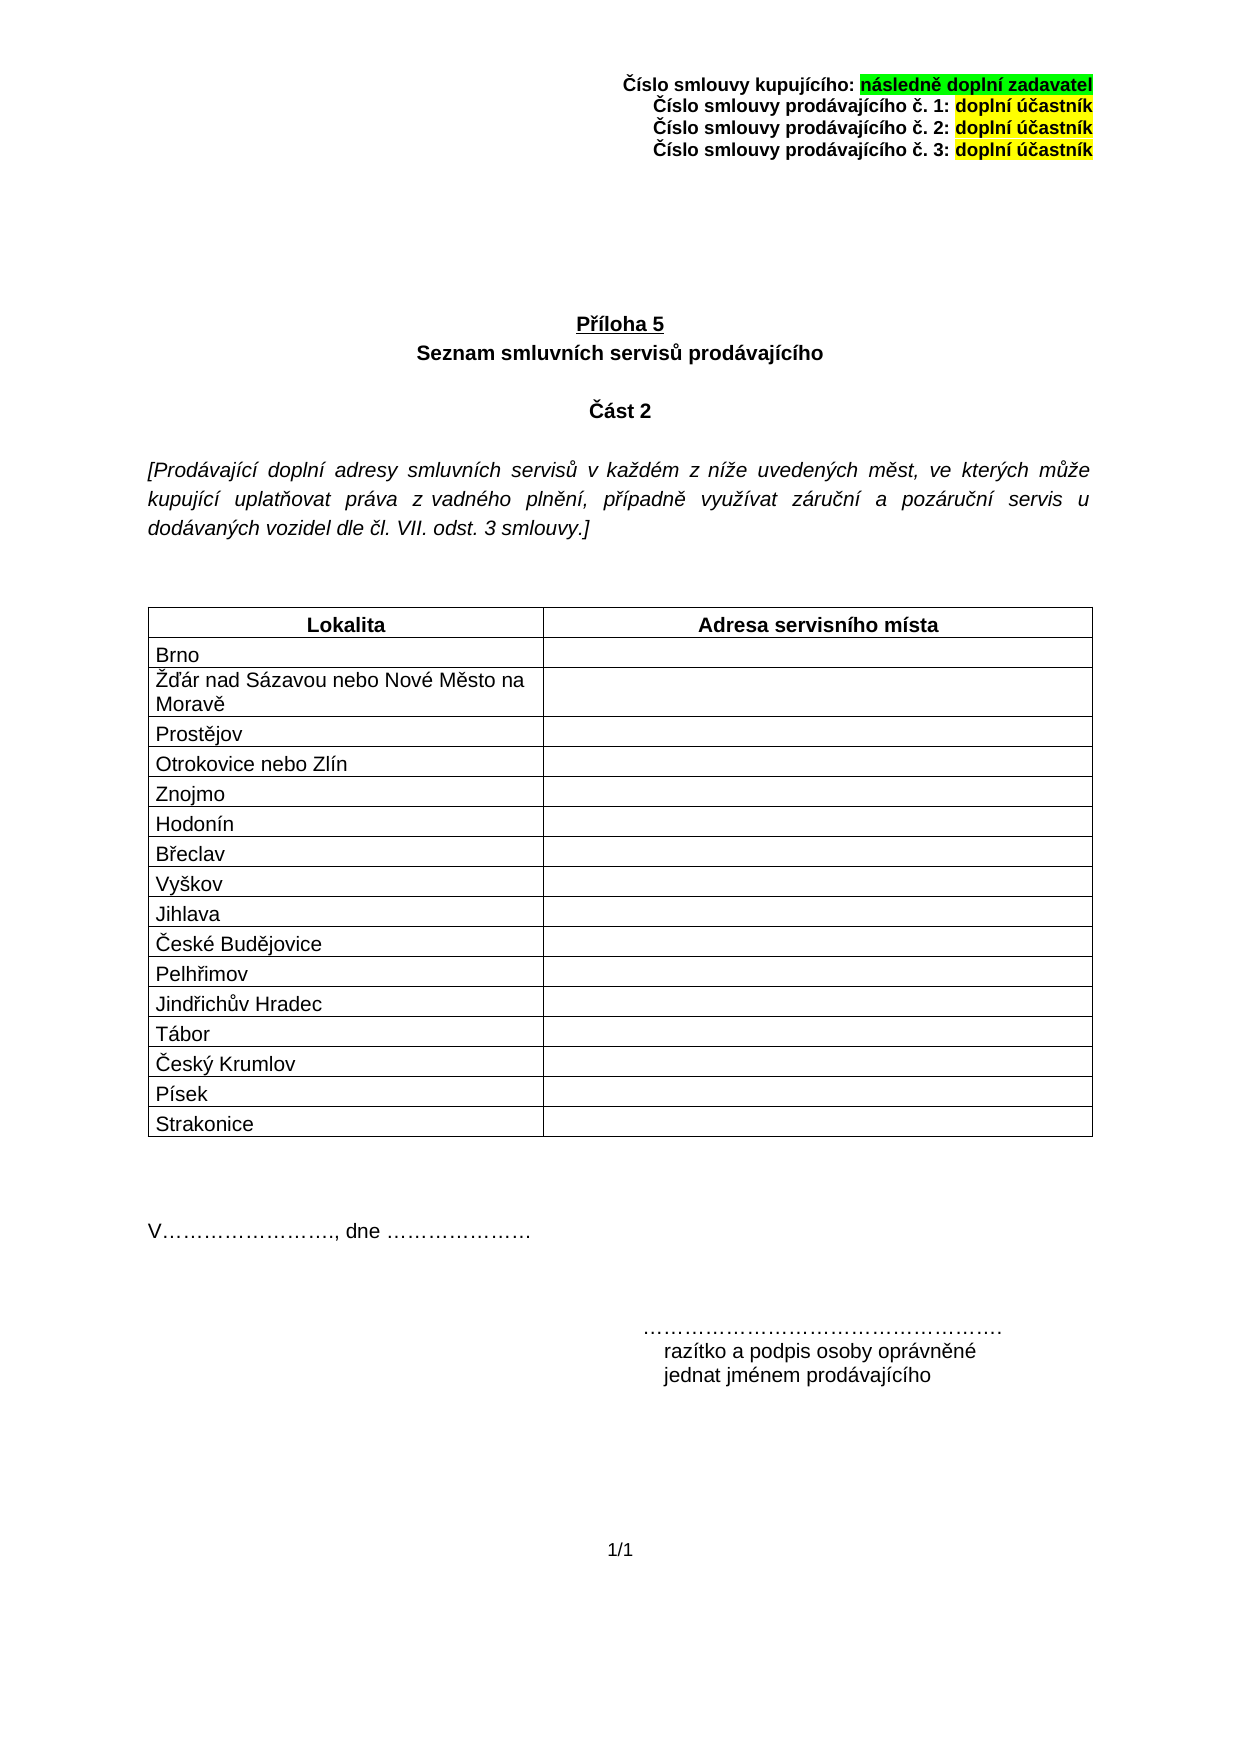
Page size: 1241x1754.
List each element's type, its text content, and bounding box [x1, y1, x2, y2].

table_cell Strakonice [149, 1107, 543, 1136]
table_cell Vyškov [149, 867, 543, 896]
table_cell Jihlava [149, 897, 543, 926]
text razítko a podpis osoby oprávněné [298, 1339, 1093, 1363]
table_cell [544, 1017, 1092, 1046]
table_cell [544, 717, 1092, 746]
table_cell Břeclav [149, 837, 543, 866]
text Část 2 [148, 394, 1093, 423]
table_header Adresa servisního místa [544, 608, 1092, 637]
table_cell [544, 668, 1092, 716]
table_cell [544, 1107, 1092, 1136]
table_cell Písek [149, 1077, 543, 1106]
text [Prodávající doplní adresy smluvních servisů v každém z níže uvedených měst, ve kterých může kupující uplatňovat práva z vadného plnění, případně využívat záruční a pozáruční servis u dodávaných vozidel dle čl. VII. odst. 3 smlouvy.] [148, 452, 1093, 540]
table_cell České Budějovice [149, 927, 543, 956]
text jednat jménem prodávajícího [589, 1363, 1093, 1387]
table_cell [544, 1047, 1092, 1076]
table_cell [544, 987, 1092, 1016]
table_cell Jindřichův Hradec [149, 987, 543, 1016]
table_cell [544, 1077, 1092, 1106]
table_cell Brno [149, 638, 543, 667]
table_header Lokalita [149, 608, 543, 637]
table_cell Znojmo [149, 777, 543, 806]
table_cell Tábor [149, 1017, 543, 1046]
table_cell [544, 957, 1092, 986]
table_cell [544, 777, 1092, 806]
text V……………………., dne ………………… [148, 1219, 1093, 1243]
table_cell [544, 807, 1092, 836]
table_cell Prostějov [149, 717, 543, 746]
table_cell Otrokovice nebo Zlín [149, 747, 543, 776]
text ……………………………………………. [148, 1315, 1093, 1339]
table_cell Pelhřimov [149, 957, 543, 986]
table_cell [544, 747, 1092, 776]
table_cell [544, 837, 1092, 866]
table_cell [544, 927, 1092, 956]
table_cell [544, 638, 1092, 667]
text Příloha 5 [148, 307, 1093, 336]
text Seznam smluvních servisů prodávajícího [148, 336, 1093, 365]
table_cell Žďár nad Sázavou nebo Nové Město na Moravě [149, 668, 543, 716]
table_cell [544, 867, 1092, 896]
table_cell [544, 897, 1092, 926]
table_cell Český Krumlov [149, 1047, 543, 1076]
table_cell Hodonín [149, 807, 543, 836]
